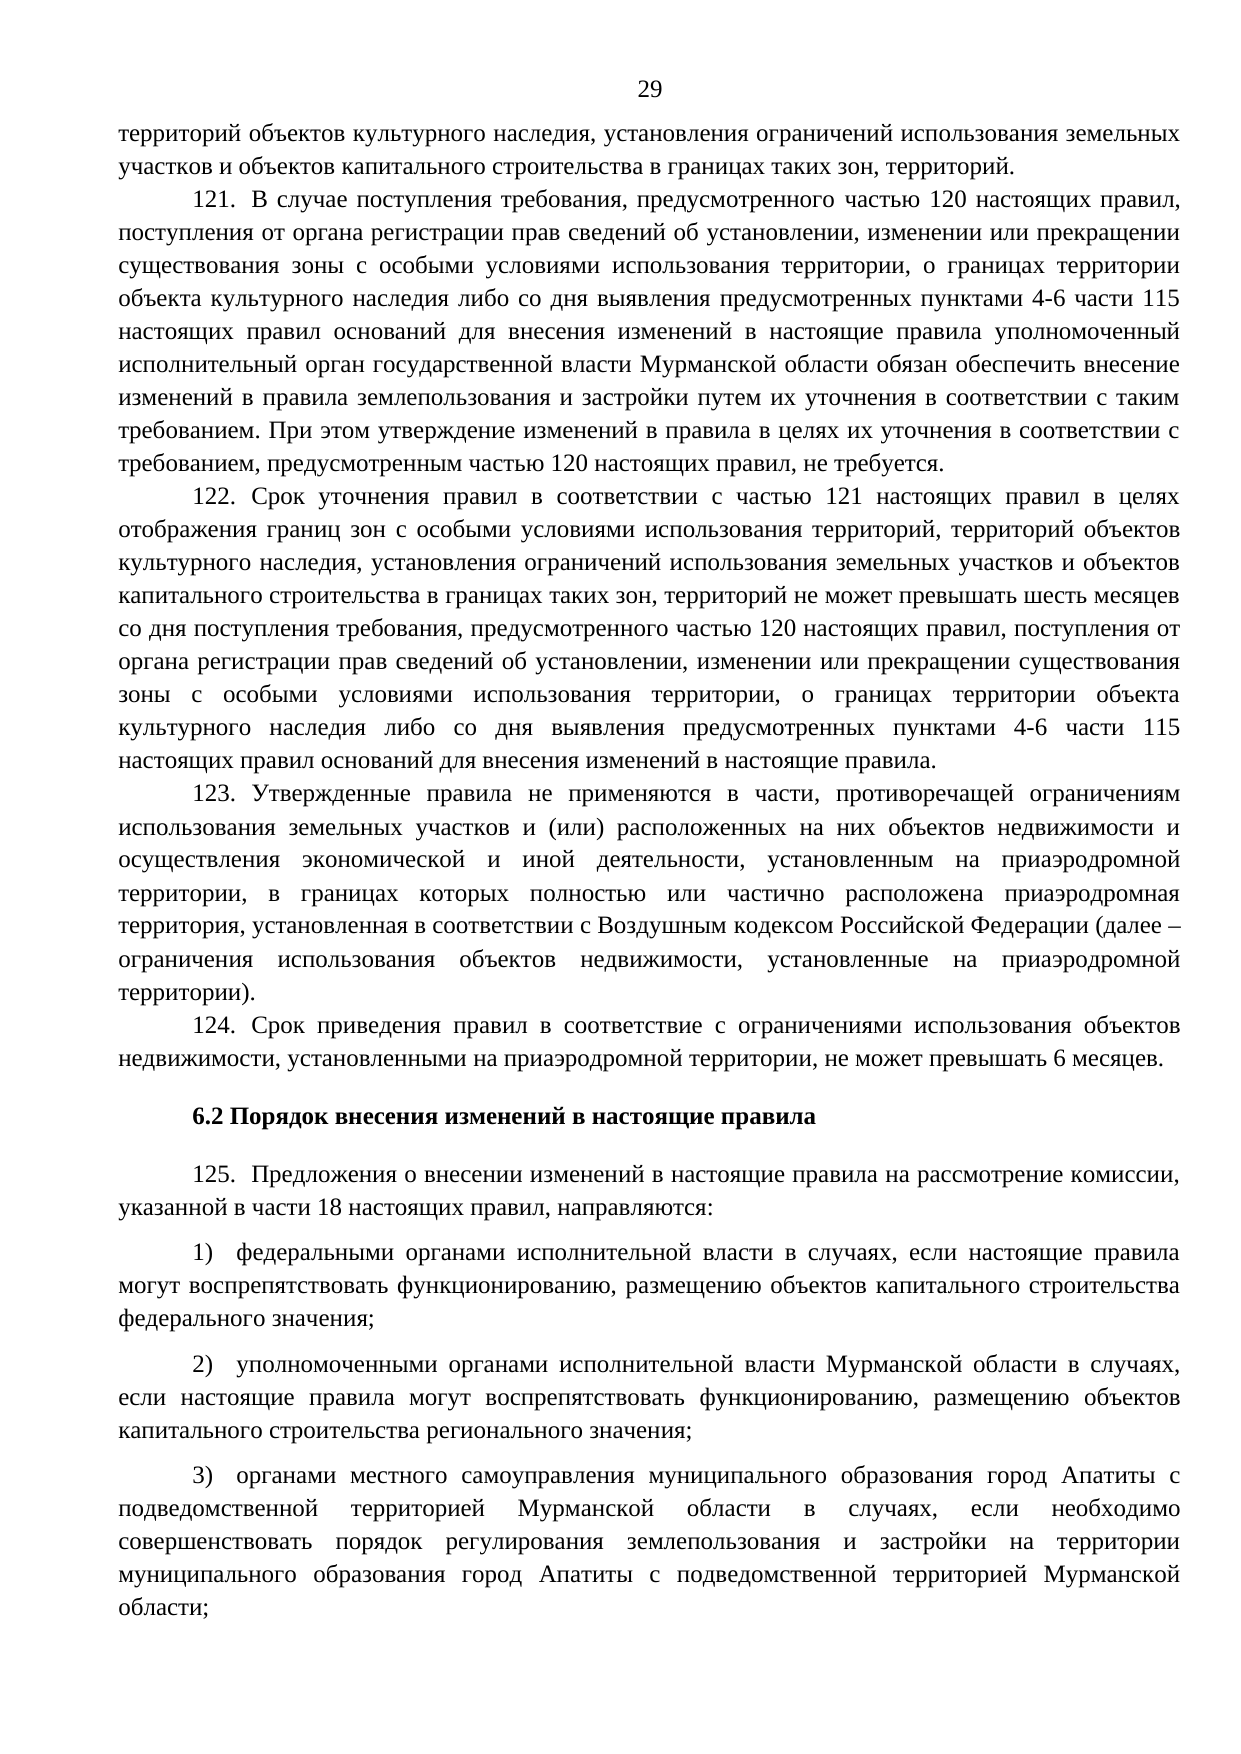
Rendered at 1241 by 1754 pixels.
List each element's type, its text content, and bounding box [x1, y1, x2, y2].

list Предложения о внесении изменений в настоящие правила на рассмотрение комиссии, указанной в части 18 настоящих правил, направляются: [118, 1159, 1181, 1221]
list Утвержденные правила не применяются в части, противоречащей ограничениям использования земельных участков и (или) расположенных на них объектов недвижимости и осуществления экономической и иной деятельности, установленным на приаэродромной территории, в границах которых полностью или частично расположена приаэродромная территория, установленная в соответствии с Воздушным кодексом Российской Федерации (далее – ограничения использования объектов недвижимости, установленные на приаэродромной территории). [118, 778, 1181, 1005]
list Срок приведения правил в соответствие с ограничениями использования объектов недвижимости, установленными на приаэродромной территории, не может превышать 6 месяцев. [118, 1010, 1181, 1071]
list Срок уточнения правил в соответствии с частью 121 настоящих правил в целях отображения границ зон с особыми условиями использования территорий, территорий объектов культурного наследия, установления ограничений использования земельных участков и объектов капитального строительства в границах таких зон, территорий не может превышать шесть месяцев со дня поступления требования, предусмотренного частью 120 настоящих правил, поступления от органа регистрации прав сведений об установлении, изменении или прекращении существования зоны с особыми условиями использования территории, о границах территории объекта культурного наследия либо со дня выявления предусмотренных пунктами 4-6 части 115 настоящих правил оснований для внесения изменений в настоящие правила. [118, 481, 1181, 774]
list федеральными органами исполнительной власти в случаях, если настоящие правила могут воспрепятствовать функционированию, размещению объектов капитального строительства федерального значения; [118, 1237, 1181, 1332]
subtitle 6.2 Порядок внесения изменений в настоящие правила [118, 1101, 1181, 1129]
list органами местного самоуправления муниципального образования город Апатиты с подведомственной территорией Мурманской области в случаях, если необходимо совершенствовать порядок регулирования землепользования и застройки на территории муниципального образования город Апатиты с подведомственной территорией Мурманской области; [118, 1460, 1181, 1621]
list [118, 118, 1181, 180]
list уполномоченными органами исполнительной власти Мурманской области в случаях, если настоящие правила могут воспрепятствовать функционированию, размещению объектов капитального строительства регионального значения; [118, 1349, 1181, 1444]
list В случае поступления требования, предусмотренного частью 120 настоящих правил, поступления от органа регистрации прав сведений об установлении, изменении или прекращении существования зоны с особыми условиями использования территории, о границах территории объекта культурного наследия либо со дня выявления предусмотренных пунктами 4-6 части 115 настоящих правил оснований для внесения изменений в настоящие правила уполномоченный исполнительный орган государственной власти Мурманской области обязан обеспечить внесение изменений в правила землепользования и застройки путем их уточнения в соответствии с таким требованием. При этом утверждение изменений в правила в целях их уточнения в соответствии с требованием, предусмотренным частью 120 настоящих правил, не требуется. [118, 184, 1181, 477]
